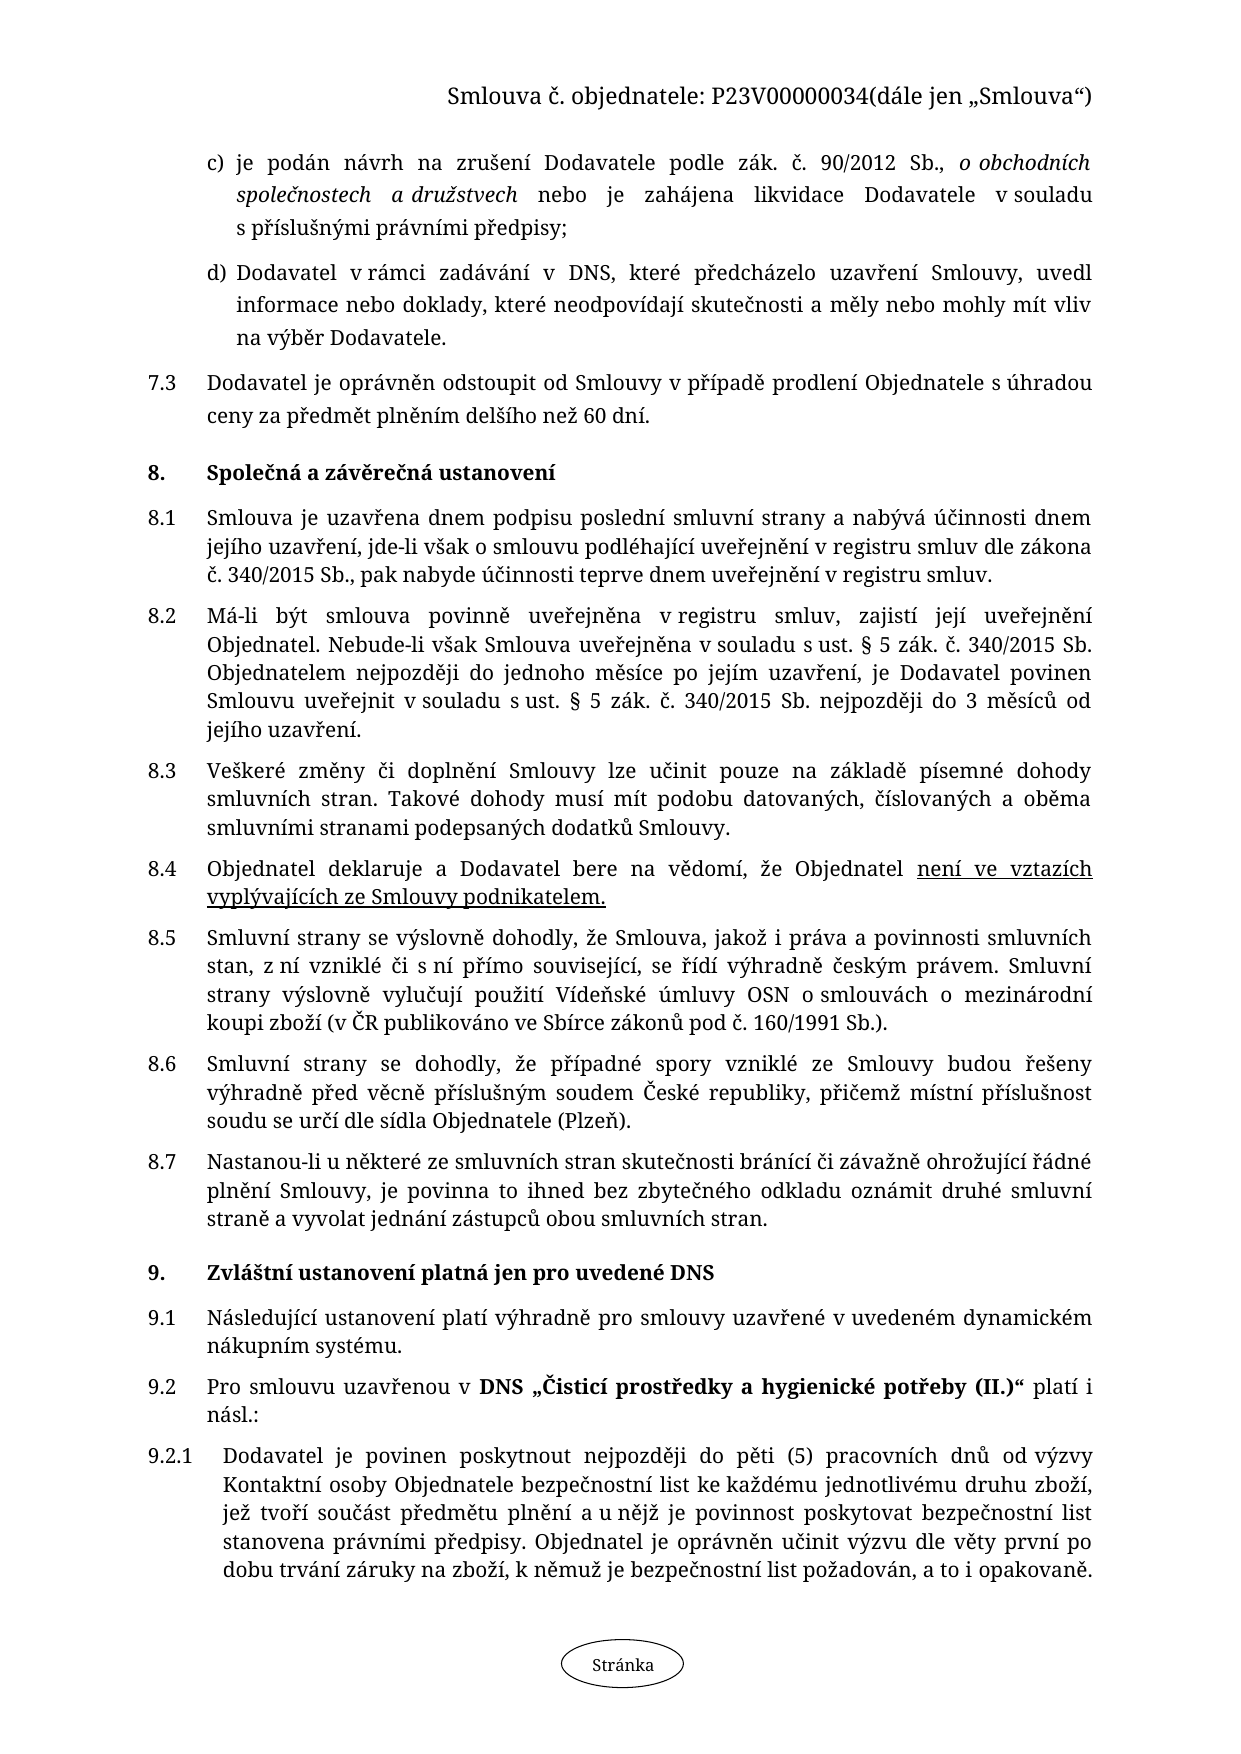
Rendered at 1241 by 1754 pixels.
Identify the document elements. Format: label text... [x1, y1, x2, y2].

list Dodavatel v rámci zadávání v DNS, které předcházelo uzavření Smlouvy, uvedl informace nebo doklady, které neodpovídají skutečnosti a měly nebo mohly mít vliv na výběr Dodavatele. [207, 258, 1093, 352]
list Zvláštní ustanovení platná jen pro uvedené DNS [148, 1258, 1093, 1286]
list Smluvní strany se výslovně dohodly, že Smlouva, jakož i práva a povinnosti smluvních stan, z ní vzniklé či s ní přímo související, se řídí výhradně českým právem. Smluvní strany výslovně vylučují použití Vídeňské úmluvy OSN o smlouvách o mezinárodní koupi zboží (v ČR publikováno ve Sbírce zákonů pod č. 160/1991 Sb.). [148, 923, 1093, 1037]
list Nastanou-li u některé ze smluvních stran skutečnosti bránící či závažně ohrožující řádné plnění Smlouvy, je povinna to ihned bez zbytečného odkladu oznámit druhé smluvní straně a vyvolat jednání zástupců obou smluvních stran. [148, 1147, 1093, 1233]
list Společná a závěrečná ustanovení [148, 458, 1093, 487]
list Následující ustanovení platí výhradně pro smlouvy uzavřené v uvedeném dynamickém nákupním systému. [148, 1303, 1093, 1359]
list Pro smlouvu uzavřenou v DNS „Čisticí prostředky a hygienické potřeby (II.)“ platí i násl.: [148, 1372, 1093, 1429]
list Objednatel deklaruje a Dodavatel bere na vědomí, že Objednatel není ve vztazích vyplývajících ze Smlouvy podnikatelem. [148, 854, 1093, 911]
list Má-li být smlouva povinně uveřejněna v registru smluv, zajistí její uveřejnění Objednatel. Nebude-li však Smlouva uveřejněna v souladu s ust. § 5 zák. č. 340/2015 Sb. Objednatelem nejpozději do jednoho měsíce po jejím uzavření, je Dodavatel povinen Smlouvu uveřejnit v souladu s ust. § 5 zák. č. 340/2015 Sb. nejpozději do 3 měsíců od jejího uzavření. [148, 601, 1093, 743]
list Dodavatel je oprávněn odstoupit od Smlouvy v případě prodlení Objednatele s úhradou ceny za předmět plněním delšího než 60 dní. [148, 368, 1093, 429]
list Smluvní strany se dohodly, že případné spory vzniklé ze Smlouvy budou řešeny výhradně před věcně příslušným soudem České republiky, přičemž místní příslušnost soudu se určí dle sídla Objednatele (Plzeň). [148, 1049, 1093, 1135]
list Veškeré změny či doplnění Smlouvy lze učinit pouze na základě písemné dohody smluvních stran. Takové dohody musí mít podobu datovaných, číslovaných a oběma smluvními stranami podepsaných dodatků Smlouvy. [148, 756, 1093, 841]
list je podán návrh na zrušení Dodavatele podle zák. č. 90/2012 Sb., o obchodních společnostech a družstvech nebo je zahájena likvidace Dodavatele v souladu s příslušnými právními předpisy; [207, 148, 1093, 241]
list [148, 1441, 1093, 1584]
list Smlouva je uzavřena dnem podpisu poslední smluvní strany a nabývá účinnosti dnem jejího uzavření, jde-li však o smlouvu podléhající uveřejnění v registru smluv dle zákona č. 340/2015 Sb., pak nabyde účinnosti teprve dnem uveřejnění v registru smluv. [148, 503, 1093, 589]
